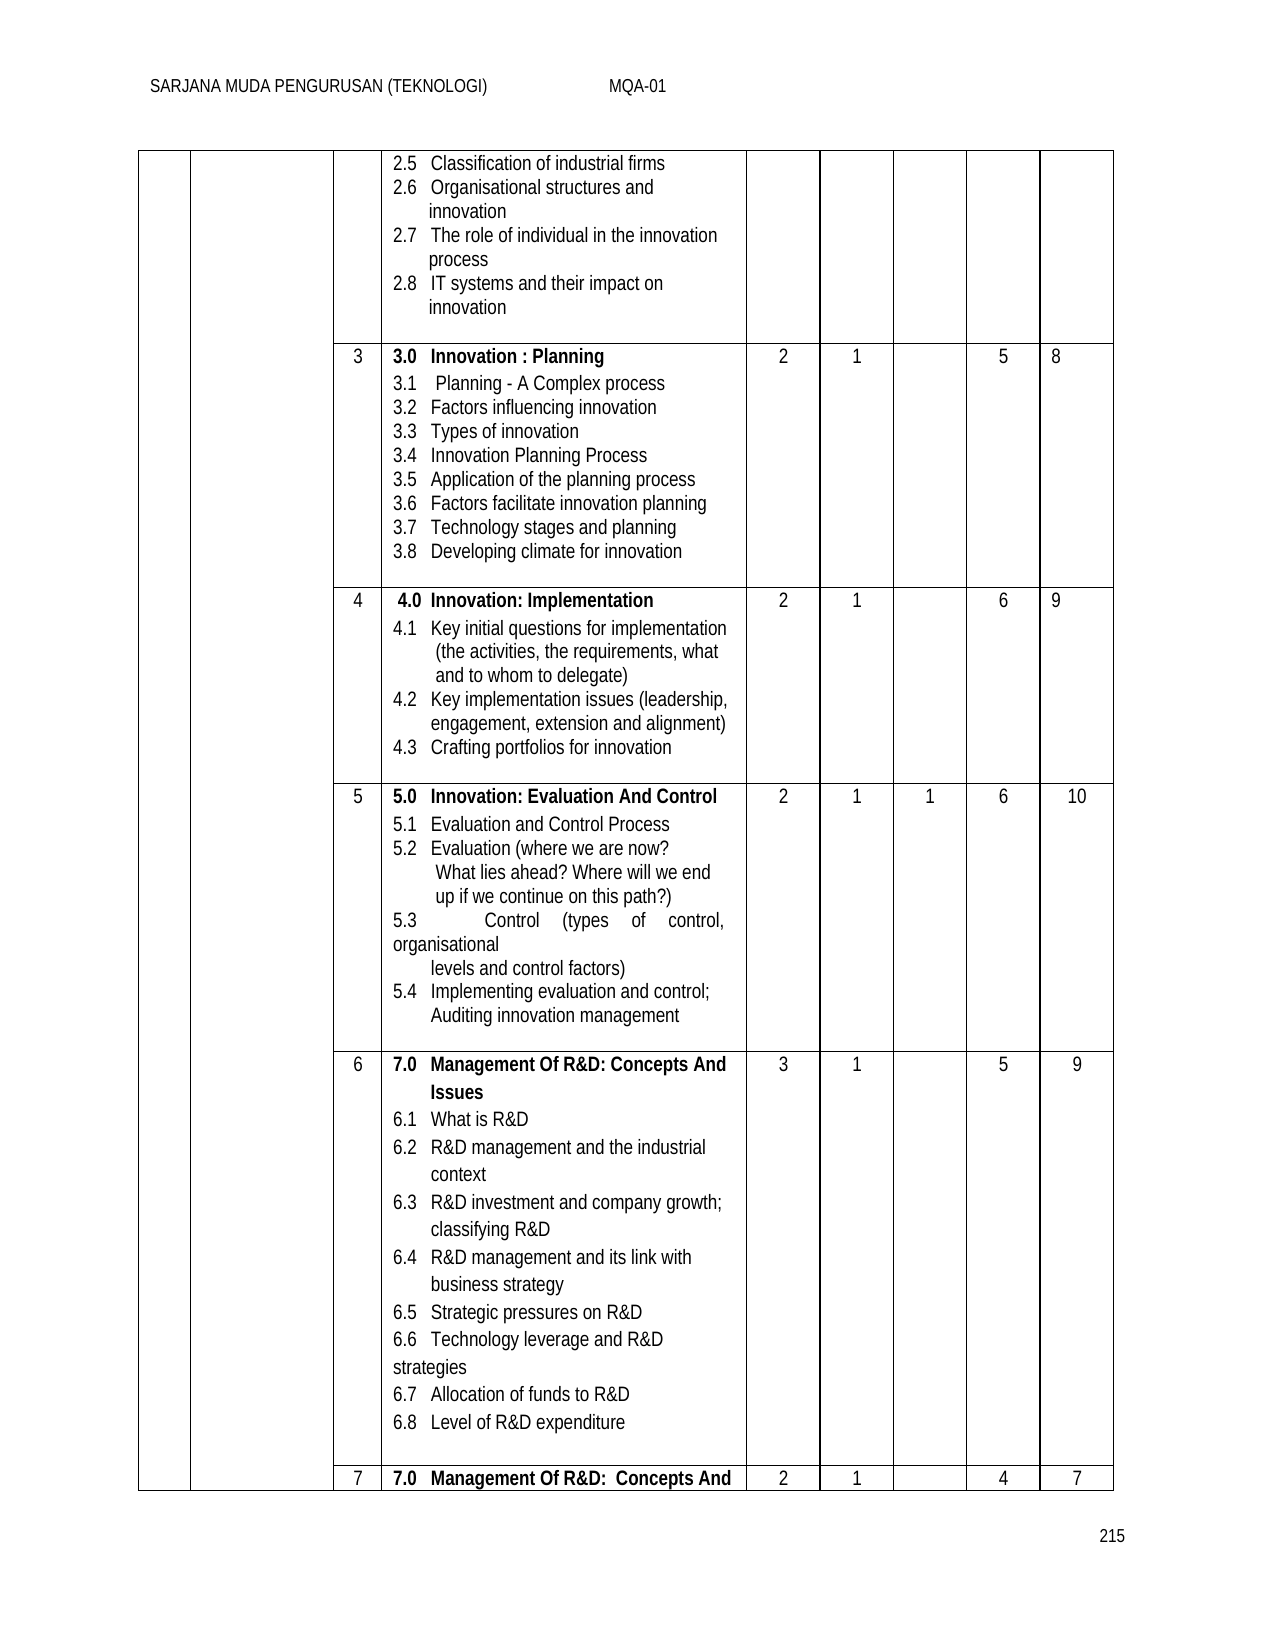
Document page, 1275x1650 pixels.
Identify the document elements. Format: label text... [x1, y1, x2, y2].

table_cell 1 [821, 784, 893, 1051]
table_cell [894, 151, 966, 343]
table_cell 6 [967, 784, 1039, 1051]
table_cell [894, 1052, 966, 1465]
table_cell 1 [894, 784, 966, 1051]
table_cell 7 [1041, 1466, 1113, 1490]
table_cell 1 [821, 1466, 893, 1490]
table_cell [894, 1466, 966, 1490]
table_cell 7 [1041, 151, 1113, 343]
table_cell 4 [967, 1466, 1039, 1490]
table_cell 1 [821, 1052, 893, 1465]
table_cell 5.0 Innovation: Evaluation And Control 5.1 Evaluation and Control Process 5.2 Evaluation (where we are now? What lies ahead? Where will we end up if we continue on this path?) 5.3 Control (types of control, organisational levels and control factors) 5.4 Implementing evaluation and control; Auditing innovation management [382, 784, 746, 1051]
table_cell 6 [967, 588, 1039, 783]
table_cell 8 [1041, 344, 1113, 587]
table_cell 5 [967, 151, 1039, 343]
table_cell 2 [747, 151, 819, 343]
table_cell 2 [747, 588, 819, 783]
table_cell 4.0 Innovation: Implementation 4.1 Key initial questions for implementation (the activities, the requirements, what and to whom to delegate) 4.2 Key implementation issues (leadership, engagement, extension and alignment) 4.3 Crafting portfolios for innovation [382, 588, 746, 783]
table_cell 5 [334, 784, 381, 1051]
table_cell 2 [747, 1466, 819, 1490]
table_cell 5 [967, 1052, 1039, 1465]
table_cell 3.0 Innovation : Planning 3.1 Planning - A Complex process 3.2 Factors influencing innovation 3.3 Types of innovation 3.4 Innovation Planning Process 3.5 Application of the planning process 3.6 Factors facilitate innovation planning 3.7 Technology stages and planning 3.8 Developing climate for innovation [382, 344, 746, 587]
table_cell 5 [967, 344, 1039, 587]
table_cell 3 [747, 1052, 819, 1465]
table_cell 2 [334, 151, 381, 343]
table_cell 2 [747, 344, 819, 587]
table_cell [894, 588, 966, 783]
table_cell 10 [1041, 784, 1113, 1051]
table_cell 9 [1041, 1052, 1113, 1465]
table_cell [382, 1466, 746, 1490]
table_cell 1 [821, 588, 893, 783]
table_cell 1 [821, 344, 893, 587]
table_cell 2 [747, 784, 819, 1051]
table_cell Management Of R&D: Concepts And Issues 6.1 What is R&D 6.2 R&D management and the industrial context 6.3 R&D investment and company growth; classifying R&D 6.4 R&D management and its link with business strategy 6.5 Strategic pressures on R&D 6.6 Technology leverage and R&D strategies 6.7 Allocation of funds to R&D 6.8 Level of R&D expenditure [382, 1052, 746, 1465]
table_cell 7 [334, 1466, 381, 1490]
table_cell [894, 344, 966, 587]
table_cell 6 [334, 1052, 381, 1465]
table_cell 4 [334, 588, 381, 783]
table_cell 3 [334, 344, 381, 587]
table_cell [821, 151, 893, 343]
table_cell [382, 151, 746, 343]
table_cell 9 [1041, 588, 1113, 783]
